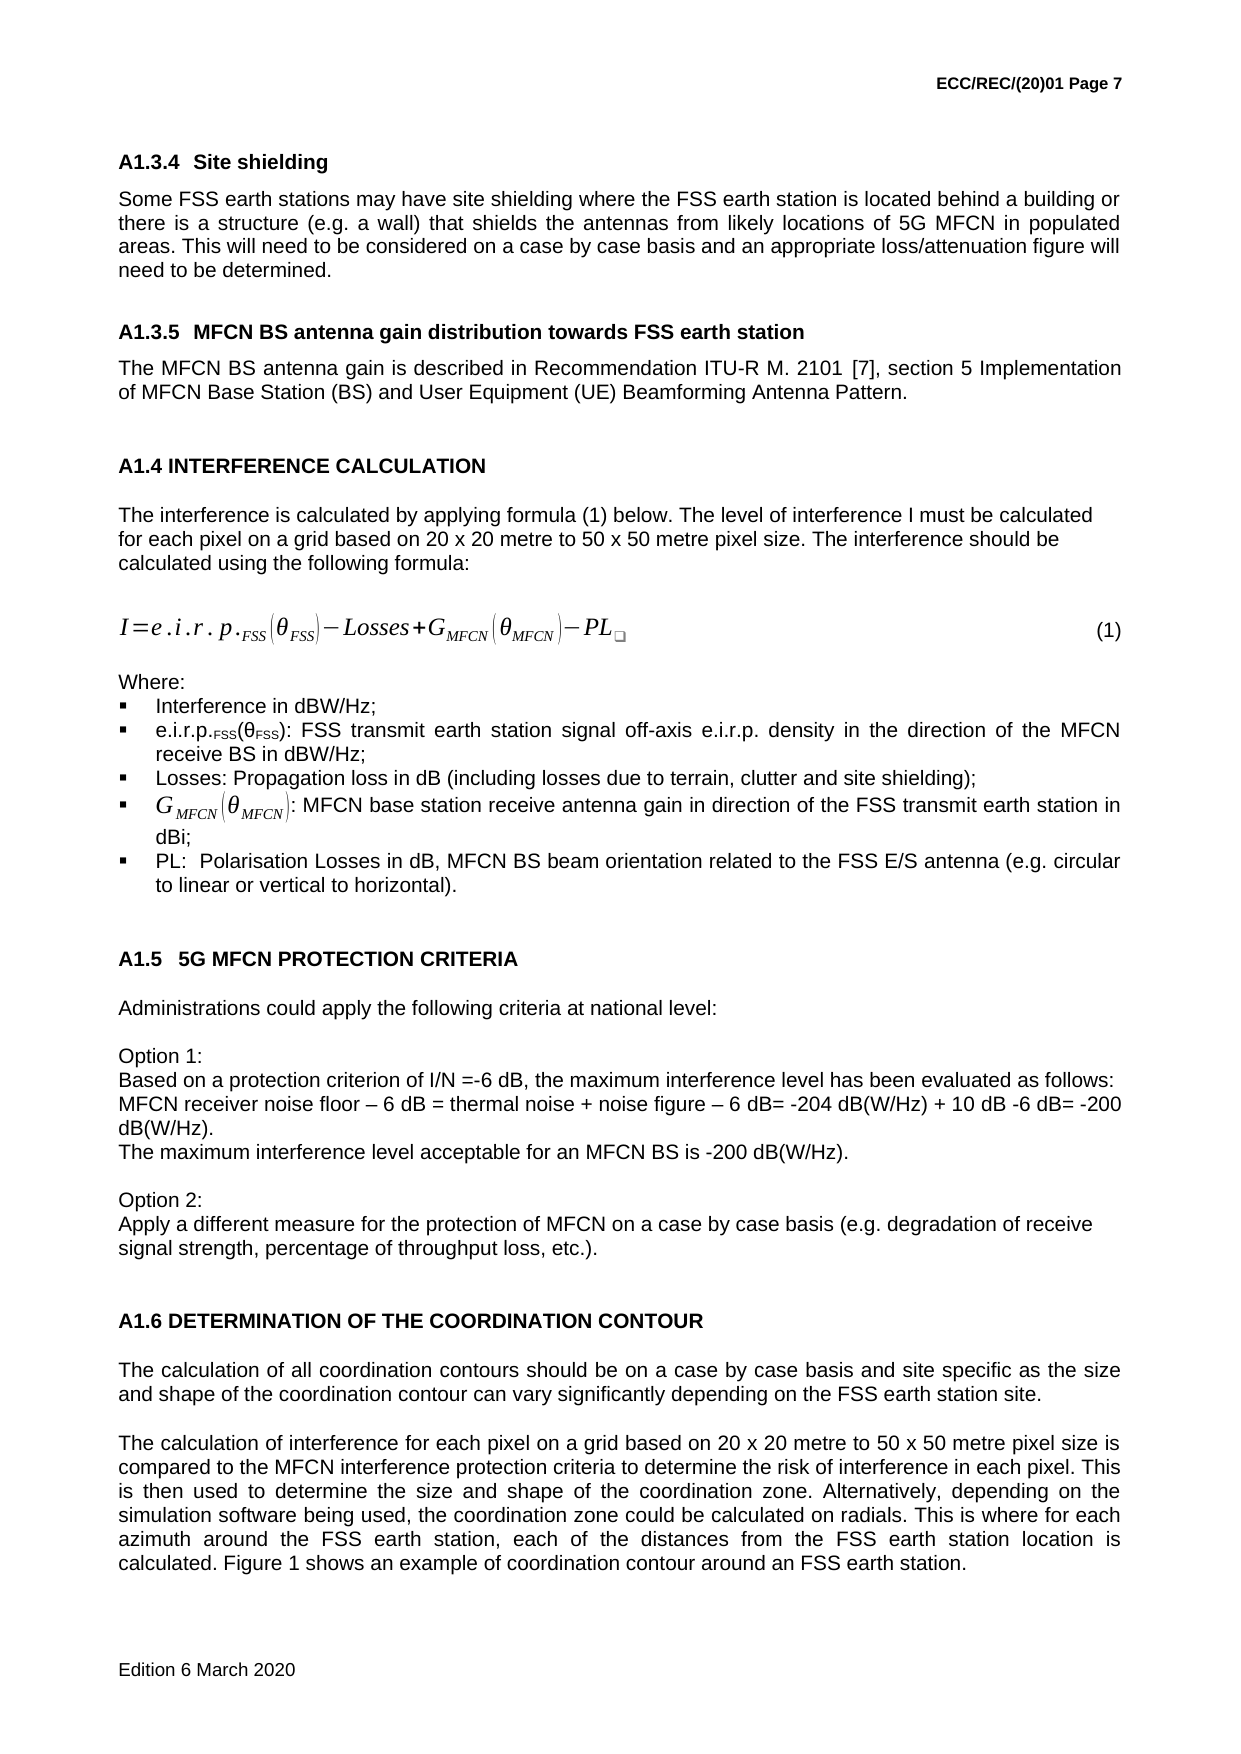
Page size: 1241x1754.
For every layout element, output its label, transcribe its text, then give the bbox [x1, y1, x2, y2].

text : MFCN base station receive antenna gain in direction of the FSS transmit earth station in dBi; [118, 790, 1122, 849]
subtitle Determination of the coordination contour [118, 1309, 1122, 1333]
text Administrations could apply the following criteria at national level: [118, 996, 1122, 1020]
subtitle Interference calculation [118, 454, 1122, 478]
subtitle A1.3.5 MFCN BS antenna gain distribution towards FSS earth station [118, 320, 1122, 344]
subtitle 5G MFCN protection criteria [118, 947, 1122, 971]
text The maximum interference level acceptable for an MFCN BS is -200 dB(W/Hz). [118, 1139, 1122, 1163]
text Apply a different measure for the protection of MFCN on a case by case basis (e.g. degradation of receive signal strength, percentage of throughput loss, etc.). [118, 1211, 1122, 1259]
text The calculation of all coordination contours should be on a case by case basis and site specific as the size and shape of the coordination contour can vary significantly depending on the FSS earth station site. [118, 1358, 1122, 1406]
text The interference is calculated by applying formula (1) below. The level of interference I must be calculated for each pixel on a grid based on 20 x 20 metre to 50 x 50 metre pixel size. The interference should be calculated using the following formula: [118, 503, 1122, 575]
text e.i.r.p.FSS(θFSS): FSS transmit earth station signal off-axis e.i.r.p. density in the direction of the MFCN receive BS in dBW/Hz; [118, 718, 1122, 766]
text Some FSS earth stations may have site shielding where the FSS earth station is located behind a building or there is a structure (e.g. a wall) that shields the antennas from likely locations of 5G MFCN in populated areas. This will need to be considered on a case by case basis and an appropriate loss/attenuation figure will need to be determined. [118, 186, 1122, 282]
text Option 1: [118, 1044, 1122, 1068]
text Interference in dBW/Hz; [118, 694, 1122, 718]
text The calculation of interference for each pixel on a grid based on 20 x 20 metre to 50 x 50 metre pixel size is compared to the MFCN interference protection criteria to determine the risk of interference in each pixel. This is then used to determine the size and shape of the coordination zone. Alternatively, depending on the simulation software being used, the coordination zone could be calculated on radials. This is where for each azimuth around the FSS earth station, each of the distances from the FSS earth station location is calculated. Figure 1 shows an example of coordination contour around an FSS earth station. [118, 1431, 1122, 1575]
text PL: Polarisation Losses in dB, MFCN BS beam orientation related to the FSS E/S antenna (e.g. circular to linear or vertical to horizontal). [118, 849, 1122, 897]
subtitle A1.3.4 Site shielding [118, 150, 1122, 174]
text (1) [118, 611, 1122, 646]
text Option 2: [118, 1187, 1122, 1211]
text Losses: Propagation loss in dB (including losses due to terrain, clutter and site shielding); [118, 766, 1122, 790]
text The MFCN BS antenna gain is described in Recommendation ITU-R M. 2101 [7], section 5 Implementation of MFCN Base Station (BS) and User Equipment (UE) Beamforming Antenna Pattern. [118, 356, 1122, 404]
text MFCN receiver noise floor – 6 dB = thermal noise + noise figure – 6 dB= -204 dB(W/Hz) + 10 dB -6 dB= -200 dB(W/Hz). [118, 1092, 1122, 1139]
text Where: [118, 670, 1122, 694]
text Based on a protection criterion of I/N =-6 dB, the maximum interference level has been evaluated as follows: [118, 1068, 1122, 1092]
